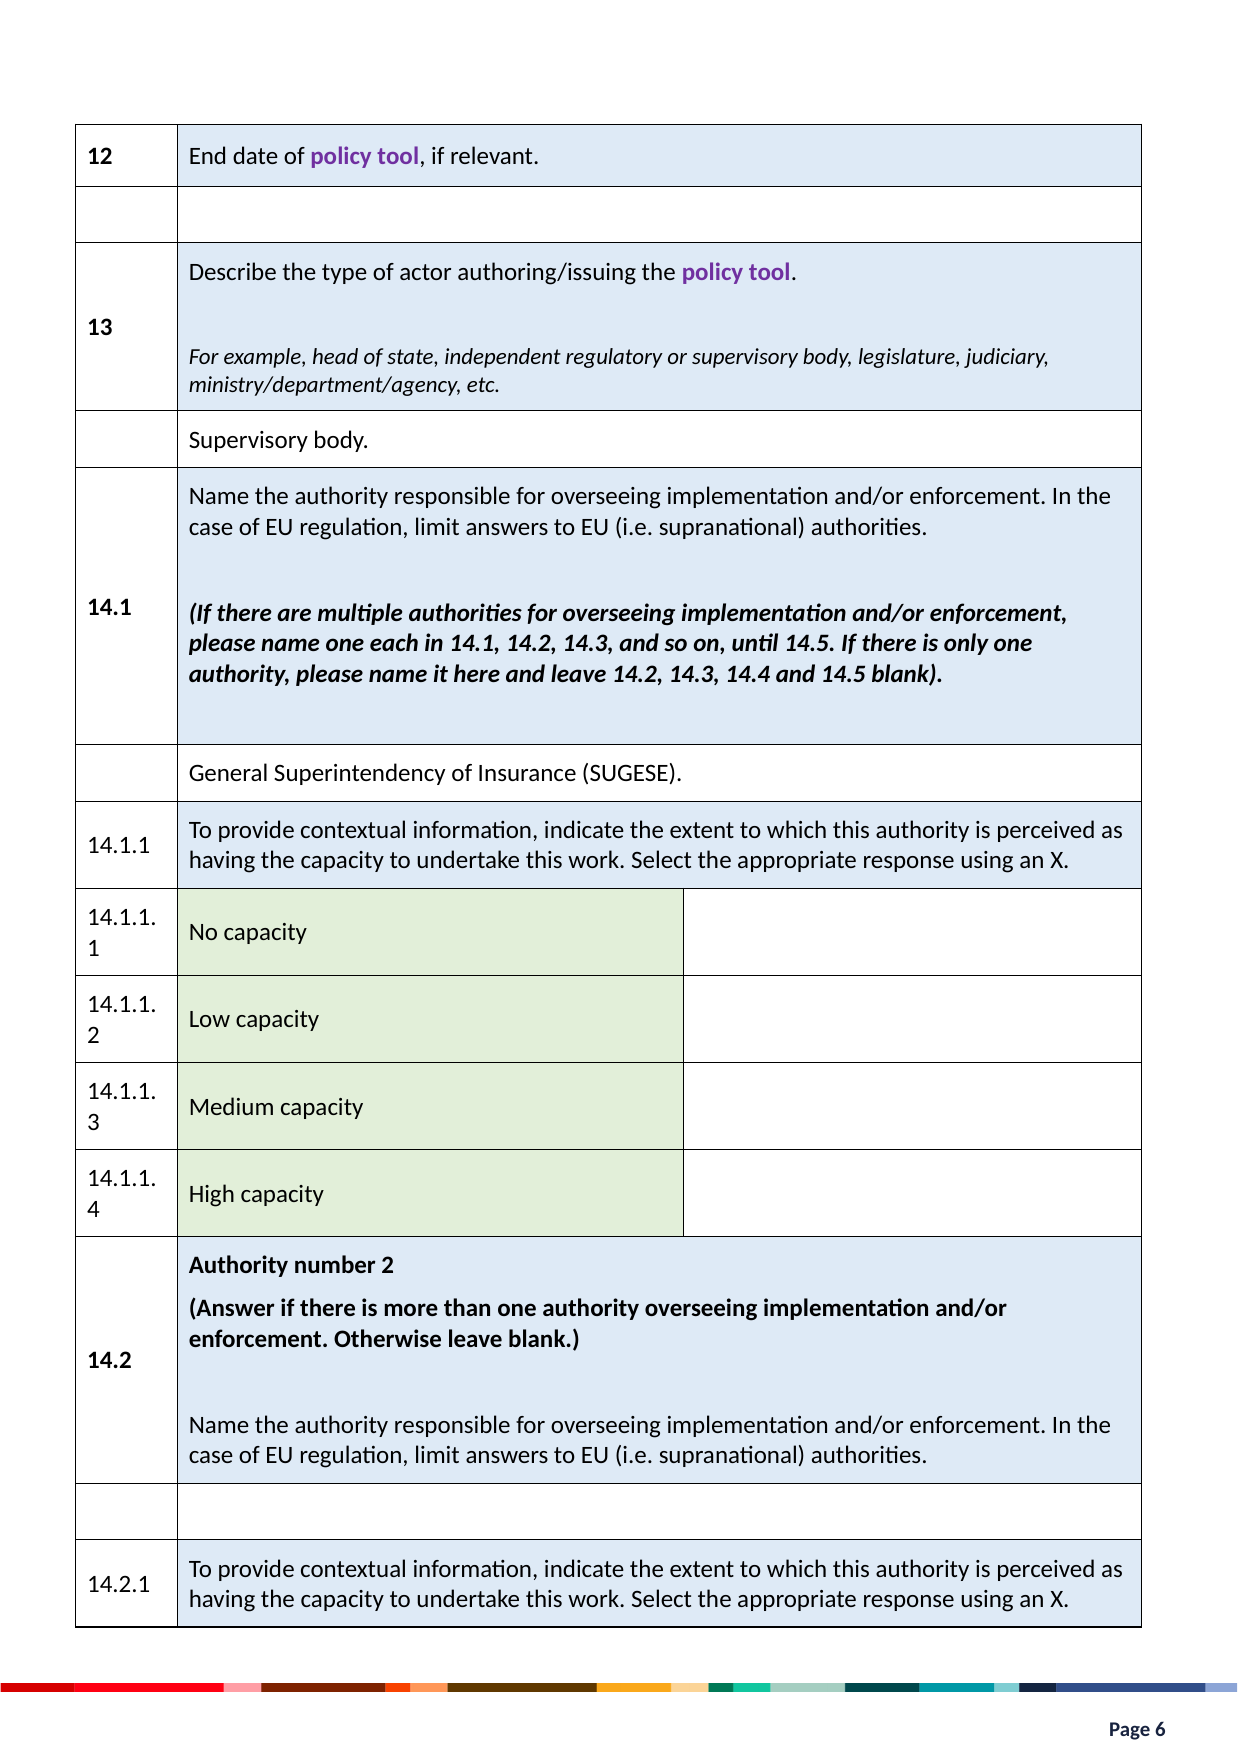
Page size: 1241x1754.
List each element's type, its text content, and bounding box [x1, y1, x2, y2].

table_cell [178, 1484, 1141, 1539]
table_cell [76, 745, 177, 801]
table_cell No capacity [178, 889, 683, 975]
table_cell To provide contextual information, indicate the extent to which this authority is perceived as having the capacity to undertake this work. Select the appropriate response using an X. [178, 1540, 1141, 1626]
table_cell Medium capacity [178, 1063, 683, 1149]
table_cell [76, 1484, 177, 1539]
table_cell [684, 976, 1141, 1062]
table_cell 14.1.1.2 [76, 976, 177, 1062]
table_cell 14.1.1.4 [76, 1150, 177, 1236]
table_cell [684, 1063, 1141, 1149]
table_cell Name the authority responsible for overseeing implementation and/or enforcement. In the case of EU regulation, limit answers to EU (i.e. supranational) authorities. (If there are multiple authorities for overseeing implementation and/or enforcement, please name one each in 14.1, 14.2, 14.3, and so on, until 14.5. If there is only one authority, please name it here and leave 14.2, 14.3, 14.4 and 14.5 blank). [178, 468, 1141, 744]
table_cell [684, 1150, 1141, 1236]
picture [0, 1683, 1236, 1692]
table_cell 14.2.1 [76, 1540, 177, 1626]
table_cell 14.1 [76, 468, 177, 744]
table_cell [178, 187, 1141, 242]
table_cell [76, 187, 177, 242]
table_cell Low capacity [178, 976, 683, 1062]
table_cell 14.1.1 [76, 802, 177, 888]
table_cell 14.2 [76, 1237, 177, 1483]
table_cell End date of policy tool, if relevant. [178, 125, 1141, 186]
table_cell General Superintendency of Insurance (SUGESE). [178, 745, 1141, 801]
table_cell 14.1.1.3 [76, 1063, 177, 1149]
table_cell 14.1.1.1 [76, 889, 177, 975]
table_cell High capacity [178, 1150, 683, 1236]
table_cell [76, 411, 177, 467]
table_cell To provide contextual information, indicate the extent to which this authority is perceived as having the capacity to undertake this work. Select the appropriate response using an X. [178, 802, 1141, 888]
table_cell 12 [76, 125, 177, 186]
table_cell [684, 889, 1141, 975]
table_cell Describe the type of actor authoring/issuing the policy tool. For example, head of state, independent regulatory or supervisory body, legislature, judiciary, ministry/department/agency, etc. [178, 243, 1141, 410]
table_cell Authority number 2 (Answer if there is more than one authority overseeing implementation and/or enforcement. Otherwise leave blank.) Name the authority responsible for overseeing implementation and/or enforcement. In the case of EU regulation, limit answers to EU (i.e. supranational) authorities. [178, 1237, 1141, 1483]
table_cell 13 [76, 243, 177, 410]
table_cell Supervisory body. [178, 411, 1141, 467]
